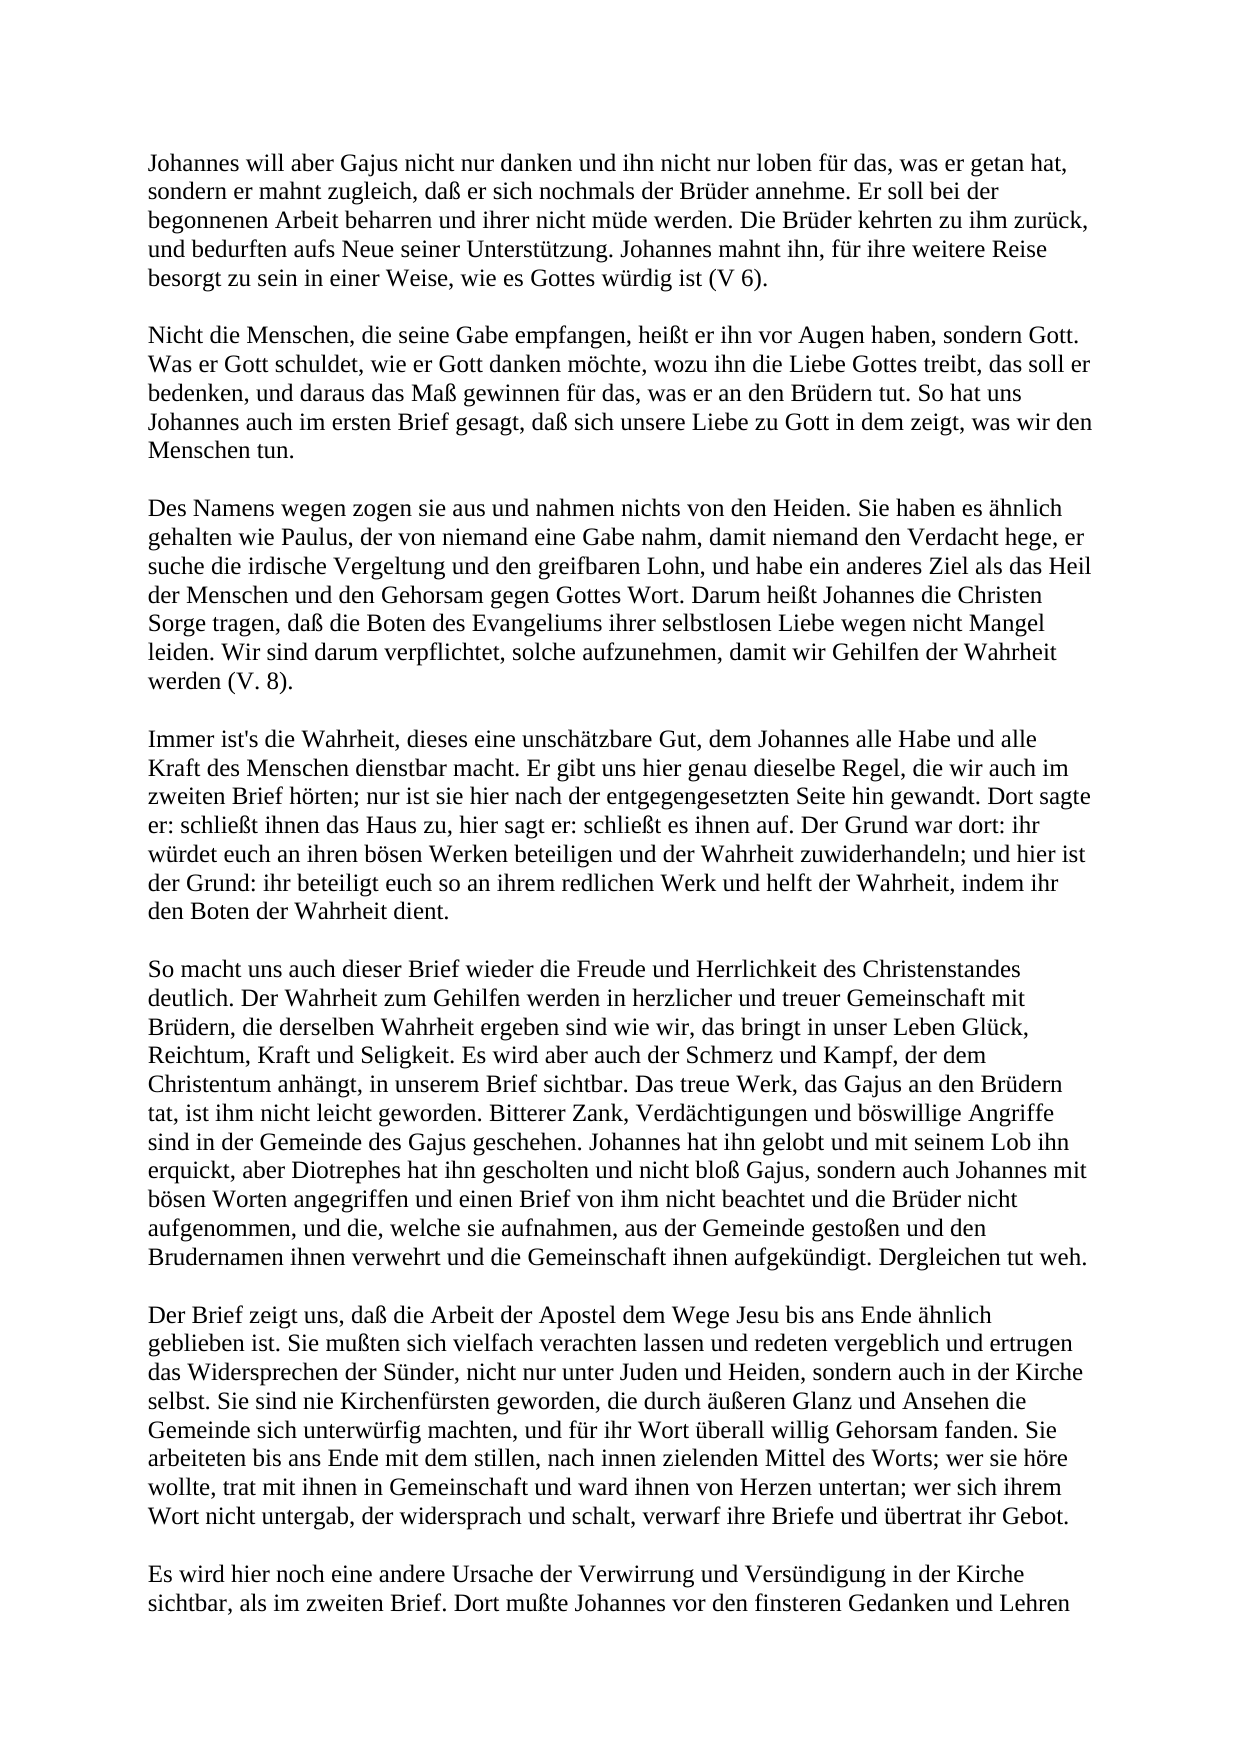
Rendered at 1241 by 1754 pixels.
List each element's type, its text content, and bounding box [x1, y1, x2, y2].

text So macht uns auch dieser Brief wieder die Freude und Herrlichkeit des Christenstandes deutlich. Der Wahrheit zum Gehilfen werden in herzlicher und treuer Gemeinschaft mit Brüdern, die derselben Wahrheit ergeben sind wie wir, das bringt in unser Leben Glück, Reichtum, Kraft und Seligkeit. Es wird aber auch der Schmerz und Kampf, der dem Christentum anhängt, in unserem Brief sichtbar. Das treue Werk, das Gajus an den Brüdern tat, ist ihm nicht leicht geworden. Bitterer Zank, Verdächtigungen und böswillige Angriffe sind in der Gemeinde des Gajus geschehen. Johannes hat ihn gelobt und mit seinem Lob ihn erquickt, aber Diotrephes hat ihn gescholten und nicht bloß Gajus, sondern auch Johannes mit bösen Worten angegriffen und einen Brief von ihm nicht beachtet und die Brüder nicht aufgenommen, und die, welche sie aufnahmen, aus der Gemeinde gestoßen und den Brudernamen ihnen verwehrt und die Gemeinschaft ihnen aufgekündigt. Dergleichen tut weh. [148, 954, 1093, 1271]
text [148, 1559, 1093, 1616]
text Der Brief zeigt uns, daß die Arbeit der Apostel dem Wege Jesu bis ans Ende ähnlich geblieben ist. Sie mußten sich vielfach verachten lassen und redeten vergeblich und ertrugen das Widersprechen der Sünder, nicht nur unter Juden und Heiden, sondern auch in der Kirche selbst. Sie sind nie Kirchenfürsten geworden, die durch äußeren Glanz und Ansehen die Gemeinde sich unterwürfig machten, und für ihr Wort überall willig Gehorsam fanden. Sie arbeiteten bis ans Ende mit dem stillen, nach innen zielenden Mittel des Worts; wer sie höre wollte, trat mit ihnen in Gemeinschaft und ward ihnen von Herzen untertan; wer sich ihrem Wort nicht untergab, der widersprach und schalt, verwarf ihre Briefe und übertrat ihr Gebot. [148, 1300, 1093, 1530]
text Des Namens wegen zogen sie aus und nahmen nichts von den Heiden. Sie haben es ähnlich gehalten wie Paulus, der von niemand eine Gabe nahm, damit niemand den Verdacht hege, er suche die irdische Vergeltung und den greifbaren Lohn, und habe ein anderes Ziel als das Heil der Menschen und den Gehorsam gegen Gottes Wort. Darum heißt Johannes die Christen Sorge tragen, daß die Boten des Evangeliums ihrer selbstlosen Liebe wegen nicht Mangel leiden. Wir sind darum verpflichtet, solche aufzunehmen, damit wir Gehilfen der Wahrheit werden (V. 8). [148, 493, 1093, 695]
text Johannes will aber Gajus nicht nur danken und ihn nicht nur loben für das, was er getan hat, sondern er mahnt zugleich, daß er sich nochmals der Brüder annehme. Er soll bei der begonnenen Arbeit beharren und ihrer nicht müde werden. Die Brüder kehrten zu ihm zurück, und bedurften aufs Neue seiner Unterstützung. Johannes mahnt ihn, für ihre weitere Reise besorgt zu sein in einer Weise, wie es Gottes würdig ist (V 6). [148, 148, 1093, 291]
text Immer ist's die Wahrheit, dieses eine unschätzbare Gut, dem Johannes alle Habe und alle Kraft des Menschen dienstbar macht. Er gibt uns hier genau dieselbe Regel, die wir auch im zweiten Brief hörten; nur ist sie hier nach der entgegengesetzten Seite hin gewandt. Dort sagte er: schließt ihnen das Haus zu, hier sagt er: schließt es ihnen auf. Der Grund war dort: ihr würdet euch an ihren bösen Werken beteiligen und der Wahrheit zuwiderhandeln; und hier ist der Grund: ihr beteiligt euch so an ihrem redlichen Werk und helft der Wahrheit, indem ihr den Boten der Wahrheit dient. [148, 724, 1093, 925]
text Nicht die Menschen, die seine Gabe empfangen, heißt er ihn vor Augen haben, sondern Gott. Was er Gott schuldet, wie er Gott danken möchte, wozu ihn die Liebe Gottes treibt, das soll er bedenken, und daraus das Maß gewinnen für das, was er an den Brüdern tut. So hat uns Johannes auch im ersten Brief gesagt, daß sich unsere Liebe zu Gott in dem zeigt, was wir den Menschen tun. [148, 321, 1093, 464]
